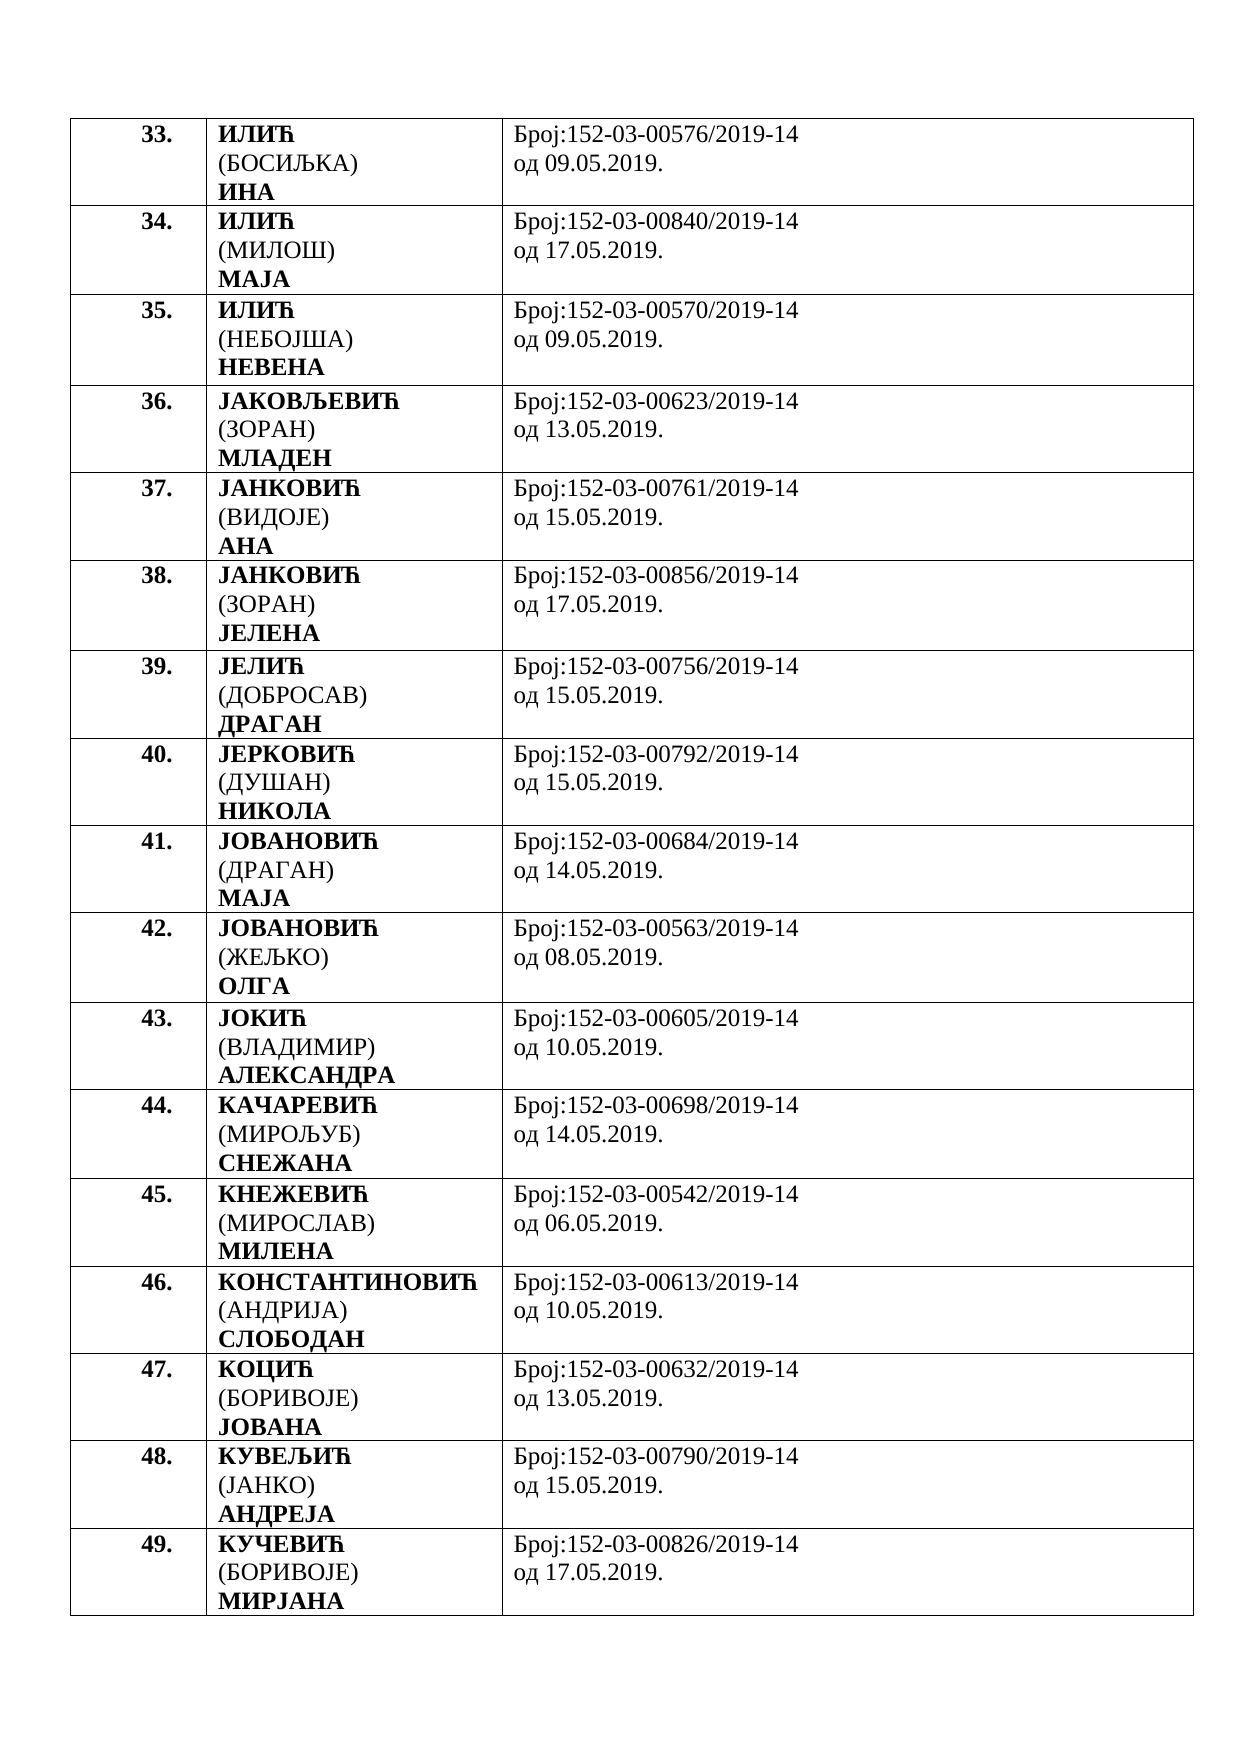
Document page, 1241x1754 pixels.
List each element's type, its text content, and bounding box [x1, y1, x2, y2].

table_cell ЈЕЛИЋ (ДОБРОСАВ) ДРАГАН [207, 651, 502, 738]
table_cell [71, 1529, 206, 1615]
table_cell ЈАНКОВИЋ (ВИДОЈЕ) АНА [207, 473, 502, 559]
table_cell Број:152-03-00756/2019-14 од 15.05.2019. [503, 651, 1193, 738]
table_cell ИЛИЋ (БОСИЉКА) ИНА [207, 119, 502, 205]
table_cell [71, 295, 206, 385]
table_cell Број:152-03-00563/2019-14 од 08.05.2019. [503, 913, 1193, 1002]
table_cell Број:152-03-00792/2019-14 од 15.05.2019. [503, 739, 1193, 825]
table_cell [71, 206, 206, 294]
table_cell [71, 1267, 206, 1353]
table_cell КОНСТАНТИНОВИЋ (АНДРИЈА) СЛОБОДАН [207, 1267, 502, 1353]
table_cell ИЛИЋ (НЕБОЈША) НЕВЕНА [207, 295, 502, 385]
table_cell КАЧАРЕВИЋ (МИРОЉУБ) СНЕЖАНА [207, 1090, 502, 1178]
table_cell ЈАКОВЉЕВИЋ (ЗОРАН) МЛАДЕН [207, 386, 502, 472]
table_cell КНЕЖЕВИЋ (МИРОСЛАВ) МИЛЕНА [207, 1179, 502, 1266]
table_cell Број:152-03-00698/2019-14 од 14.05.2019. [503, 1090, 1193, 1178]
table_cell [71, 1354, 206, 1440]
table_cell ЈЕРКОВИЋ (ДУШАН) НИКОЛА [207, 739, 502, 825]
table_cell Број:152-03-00632/2019-14 од 13.05.2019. [503, 1354, 1193, 1440]
table_cell КУВЕЉИЋ (ЈАНКО) АНДРЕЈА [207, 1441, 502, 1528]
table_cell Број:152-03-00684/2019-14 од 14.05.2019. [503, 826, 1193, 912]
table_cell ИЛИЋ (МИЛОШ) МАЈА [207, 206, 502, 294]
table_cell [71, 473, 206, 559]
table_cell [71, 739, 206, 825]
table_cell Број:152-03-00623/2019-14 од 13.05.2019. [503, 386, 1193, 472]
table_cell ЈОВАНОВИЋ (ЖЕЉКО) ОЛГА [207, 913, 502, 1002]
table_cell [71, 1090, 206, 1178]
table_cell [71, 119, 206, 205]
table_cell Број:152-03-00761/2019-14 од 15.05.2019. [503, 473, 1193, 559]
table_cell Број:152-03-00826/2019-14 од 17.05.2019. [503, 1529, 1193, 1615]
table_cell ЈОВАНОВИЋ (ДРАГАН) МАЈА [207, 826, 502, 912]
table_cell Број:152-03-00576/2019-14 од 09.05.2019. [503, 119, 1193, 205]
table_cell Број:152-03-00542/2019-14 од 06.05.2019. [503, 1179, 1193, 1266]
table_cell [71, 1179, 206, 1266]
table_cell [71, 1003, 206, 1089]
table_cell [71, 913, 206, 1002]
table_cell [71, 826, 206, 912]
table_cell Број:152-03-00856/2019-14 од 17.05.2019. [503, 561, 1193, 650]
table_cell Број:152-03-00605/2019-14 од 10.05.2019. [503, 1003, 1193, 1089]
table_cell [71, 651, 206, 738]
table_cell [71, 386, 206, 472]
table_cell [71, 561, 206, 650]
table_cell ЈОКИЋ (ВЛАДИМИР) АЛЕКСАНДРА [207, 1003, 502, 1089]
table_cell Број:152-03-00570/2019-14 од 09.05.2019. [503, 295, 1193, 385]
table_cell Број:152-03-00840/2019-14 од 17.05.2019. [503, 206, 1193, 294]
table_cell [71, 1441, 206, 1528]
table_cell КУЧЕВИЋ (БОРИВОЈЕ) МИРЈАНА [207, 1529, 502, 1615]
table_cell ЈАНКОВИЋ (ЗОРАН) ЈЕЛЕНА [207, 561, 502, 650]
table_cell Број:152-03-00613/2019-14 од 10.05.2019. [503, 1267, 1193, 1353]
table_cell КОЦИЋ (БОРИВОЈЕ) ЈОВАНА [207, 1354, 502, 1440]
table_cell Број:152-03-00790/2019-14 од 15.05.2019. [503, 1441, 1193, 1528]
